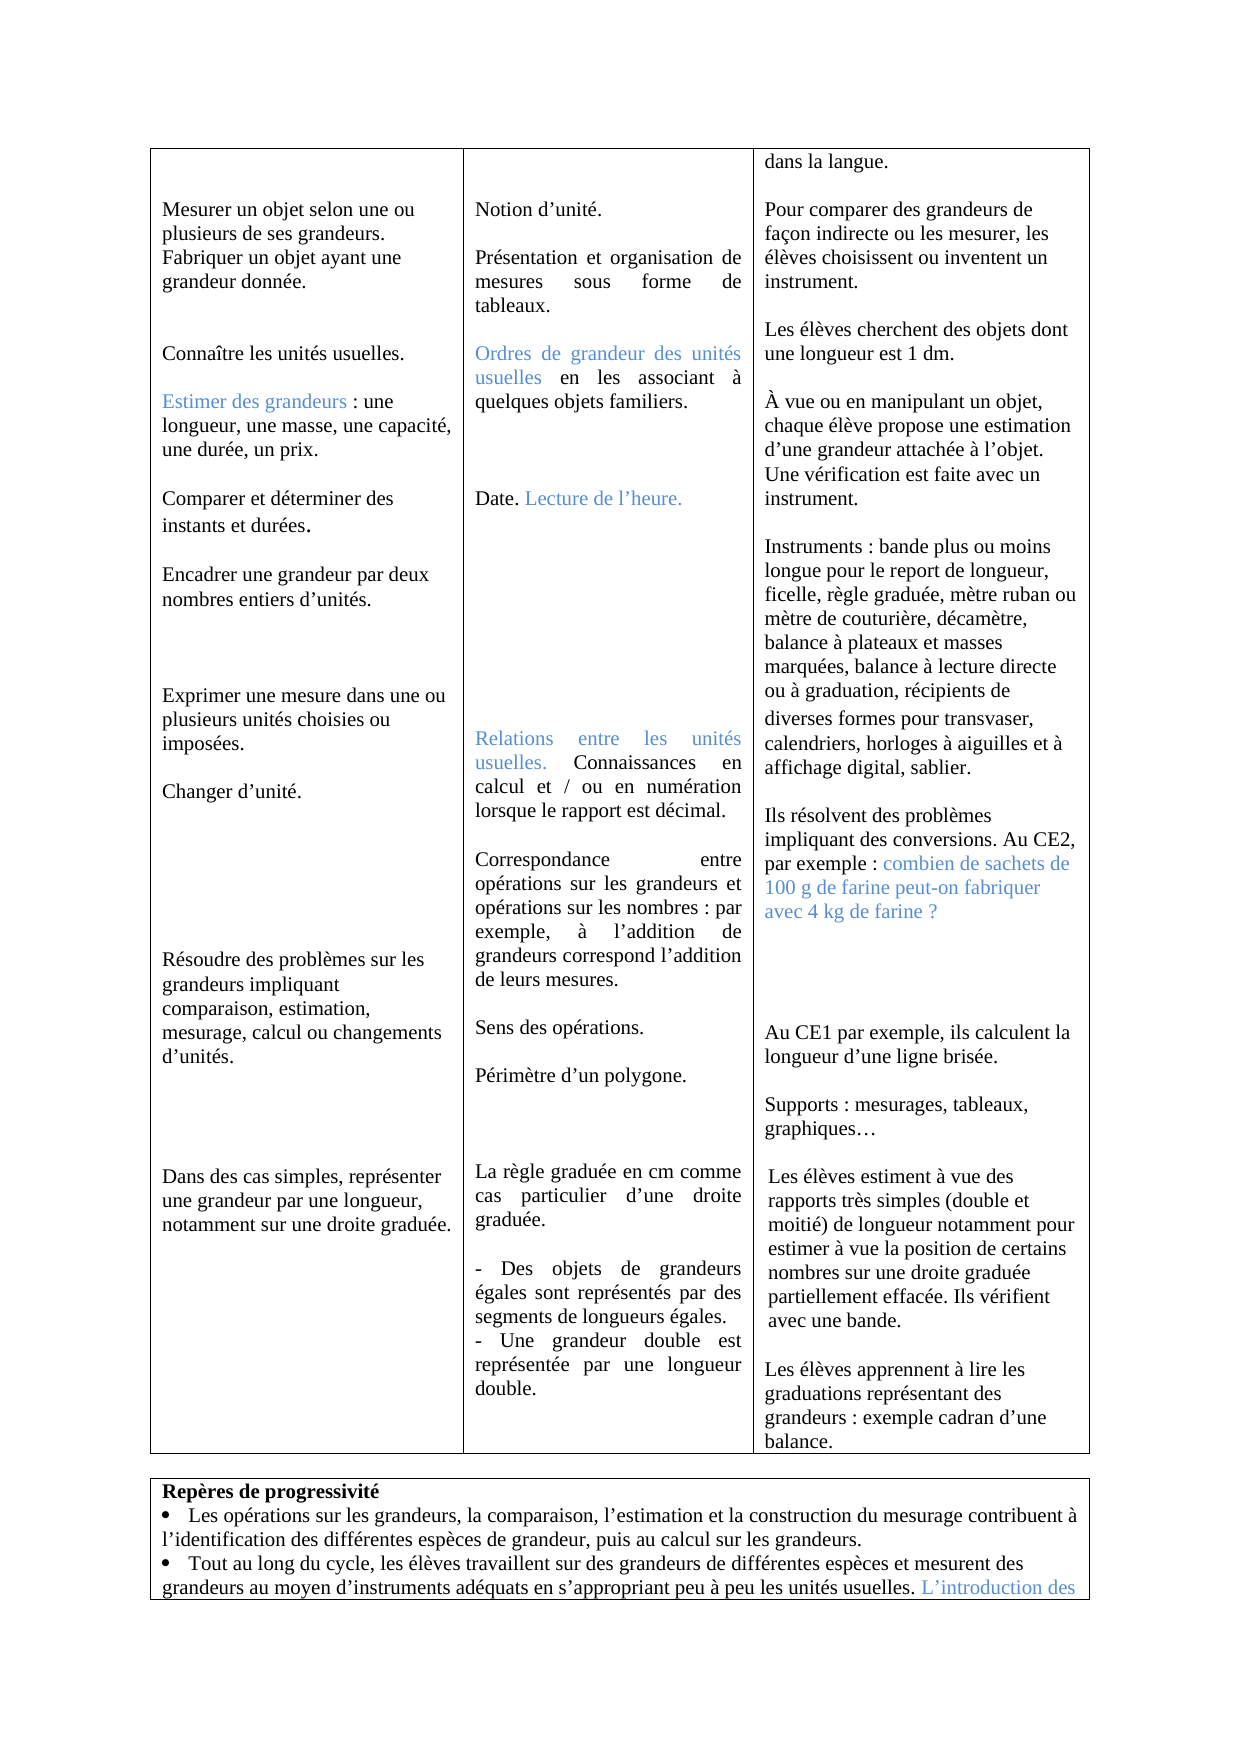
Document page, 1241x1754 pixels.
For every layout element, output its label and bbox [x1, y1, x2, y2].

table_header [151, 1479, 1089, 1599]
table_cell [464, 149, 753, 1453]
table_cell [151, 149, 463, 1453]
table_cell [754, 149, 1089, 1453]
